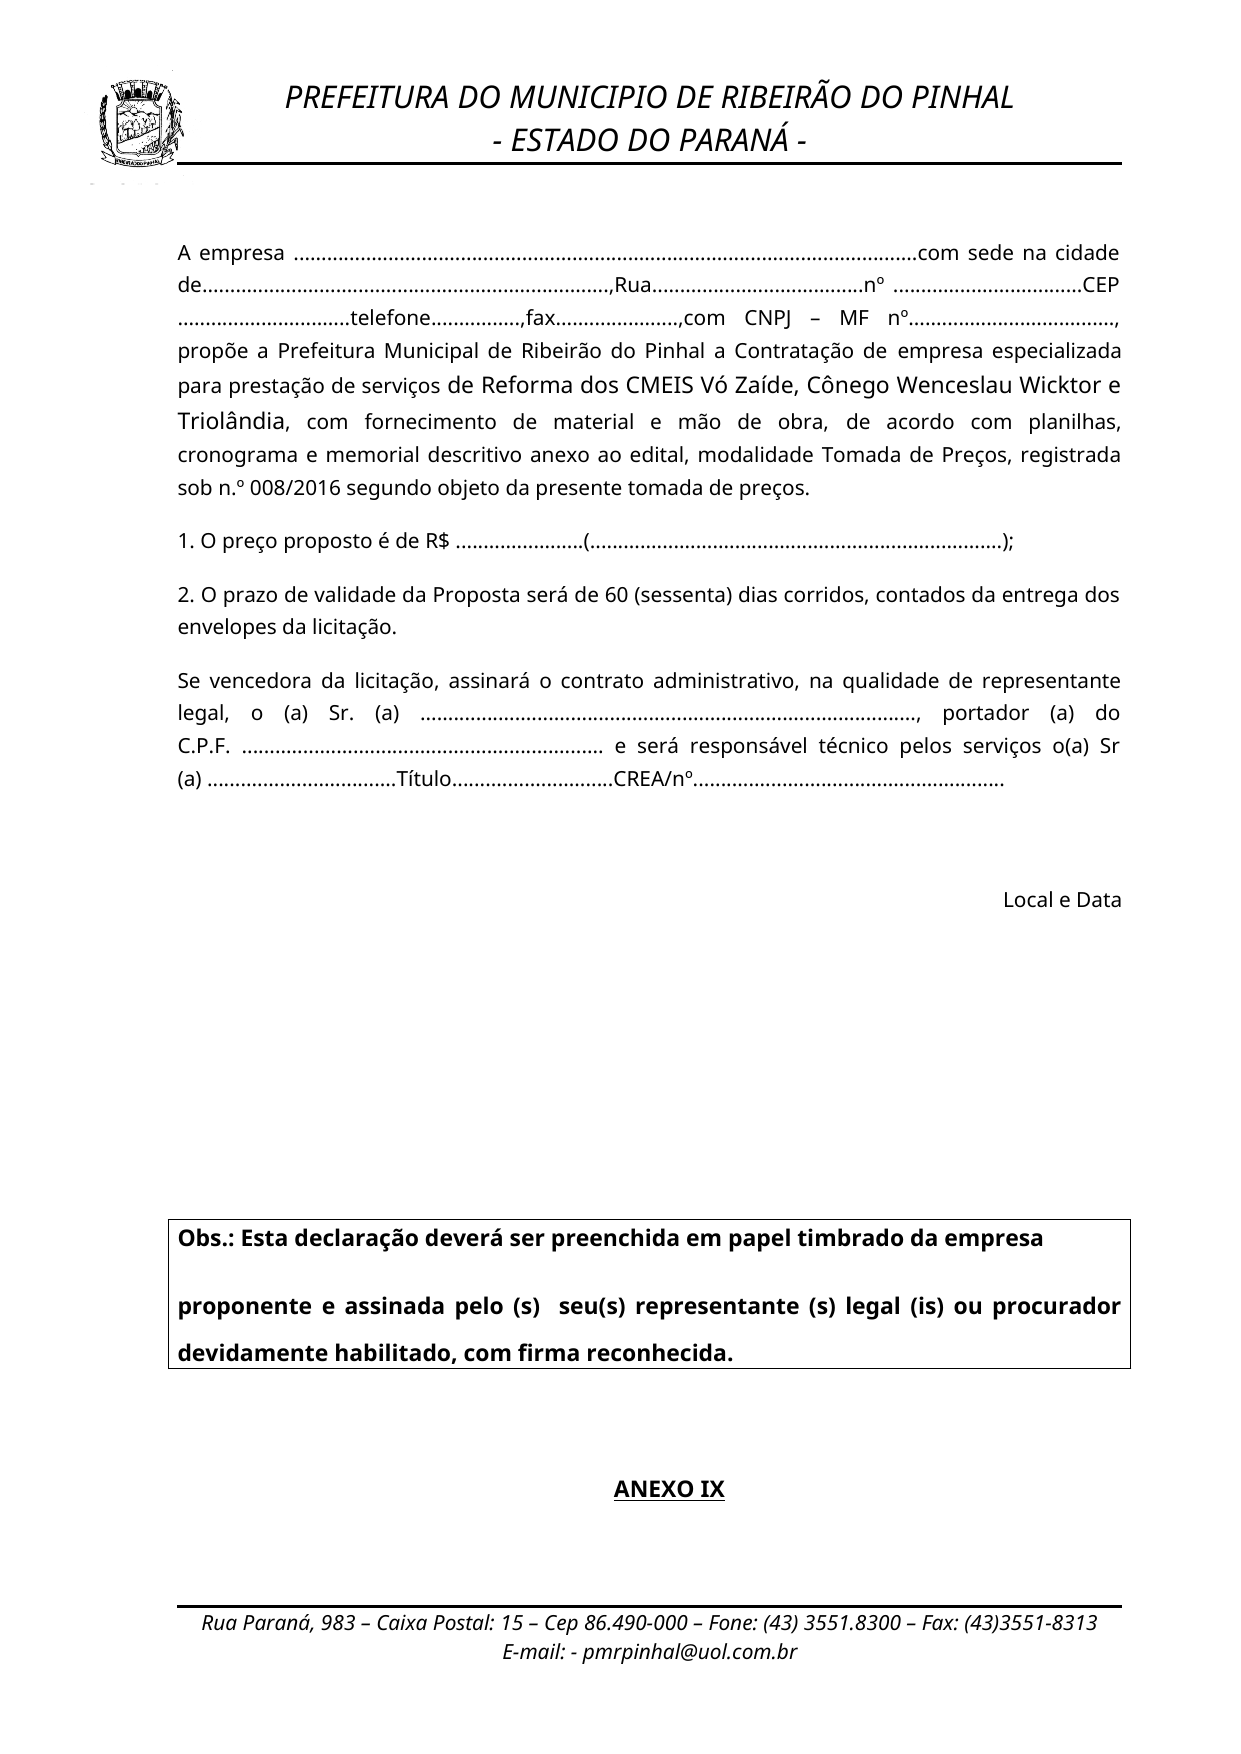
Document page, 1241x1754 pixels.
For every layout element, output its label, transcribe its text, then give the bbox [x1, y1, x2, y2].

text Local e Data [295, 885, 1122, 913]
picture [83, 65, 202, 185]
text proponente e assinada pelo (s) seu(s) representante (s) legal (is) ou procurador devidamente habilitado, com firma reconhecida. [169, 1287, 1130, 1368]
text 2. O prazo de validade da Proposta será de 60 (sessenta) dias corridos, contados da entrega dos envelopes da licitação. [177, 580, 1122, 641]
text 1. O preço proposto é de R$ .......................(..........................................................................); [177, 526, 1122, 555]
text Obs.: Esta declaração deverá ser preenchida em papel timbrado da empresa [169, 1220, 1130, 1253]
text Se vencedora da licitação, assinará o contrato administrativo, na qualidade de representante legal, o (a) Sr. (a) ........................................................................................., portador (a) do C.P.F. ................................................................. e será responsável técnico pelos serviços o(a) Sr (a) ..................................Título.............................CREA/nº........................................................ [177, 666, 1122, 792]
text A empresa ................................................................................................................com sede na cidade de.........................................................................,Rua......................................nº ..................................CEP...............................telefone................,fax......................,com CNPJ – MF nº....................................., propõe a Prefeitura Municipal de Ribeirão do Pinhal a Contratação de empresa especializada para prestação de serviços de Reforma dos CMEIS Vó Zaíde, Cônego Wenceslau Wicktor e Triolândia, com fornecimento de material e mão de obra, de acordo com planilhas, cronograma e memorial descritivo anexo ao edital, modalidade Tomada de Preços, registrada sob n.º 008/2016 segundo objeto da presente tomada de preços. [177, 238, 1122, 501]
text ANEXO IX [177, 1473, 1161, 1504]
